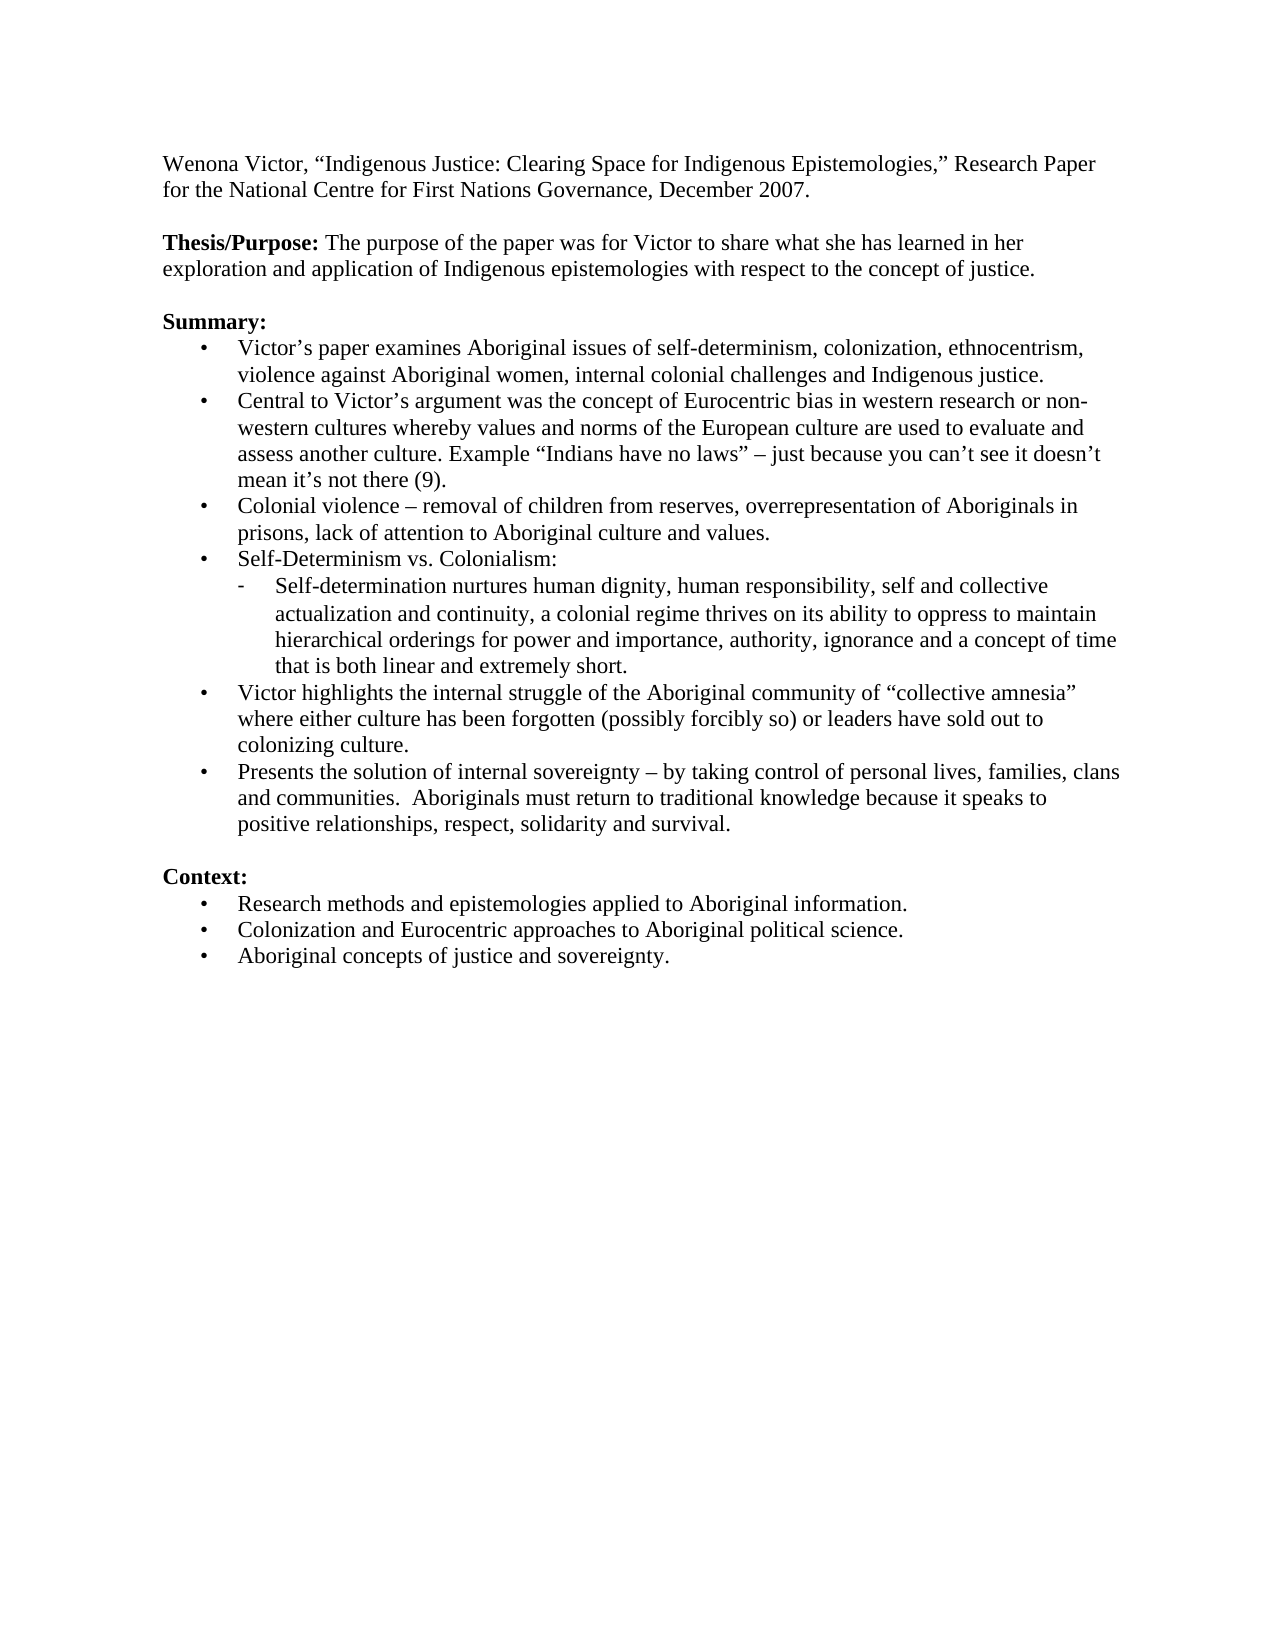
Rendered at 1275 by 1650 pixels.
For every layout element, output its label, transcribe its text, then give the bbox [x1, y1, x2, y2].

list Thesis/Purpose: The purpose of the paper was for Victor to share what she has learned in her exploration and application of Indigenous epistemologies with respect to the concept of justice. [162, 229, 1122, 282]
list Self-determination nurtures human dignity, human responsibility, self and collective actualization and continuity, a colonial regime thrives on its ability to oppress to maintain hierarchical orderings for power and importance, authority, ignorance and a concept of time that is both linear and extremely short. [237, 572, 1122, 679]
list Self-Determinism vs. Colonialism: [200, 545, 1122, 572]
list Summary: [162, 308, 1122, 334]
list Research methods and epistemologies applied to Aboriginal information. [200, 889, 1122, 916]
list Aboriginal concepts of justice and sovereignty. [200, 942, 1122, 969]
list Colonization and Eurocentric approaches to Aboriginal political science. [200, 916, 1122, 942]
list Presents the solution of internal sovereignty – by taking control of personal lives, families, clans and communities. Aboriginals must return to traditional knowledge because it speaks to positive relationships, respect, solidarity and survival. [200, 758, 1122, 837]
list Context: [162, 863, 1122, 889]
list Wenona Victor, “Indigenous Justice: Clearing Space for Indigenous Epistemologies,” Research Paper for the National Centre for First Nations Governance, December 2007. [162, 150, 1122, 203]
list Victor’s paper examines Aboriginal issues of self-determinism, colonization, ethnocentrism, violence against Aboriginal women, internal colonial challenges and Indigenous justice. [200, 334, 1122, 387]
list Colonial violence – removal of children from reserves, overrepresentation of Aboriginals in prisons, lack of attention to Aboriginal culture and values. [200, 493, 1122, 545]
list Central to Victor’s argument was the concept of Eurocentric bias in western research or non-western cultures whereby values and norms of the European culture are used to evaluate and assess another culture. Example “Indians have no laws” – just because you can’t see it doesn’t mean it’s not there (9). [200, 387, 1122, 493]
list Victor highlights the internal struggle of the Aboriginal community of “collective amnesia” where either culture has been forgotten (possibly forcibly so) or leaders have sold out to colonizing culture. [200, 679, 1122, 758]
